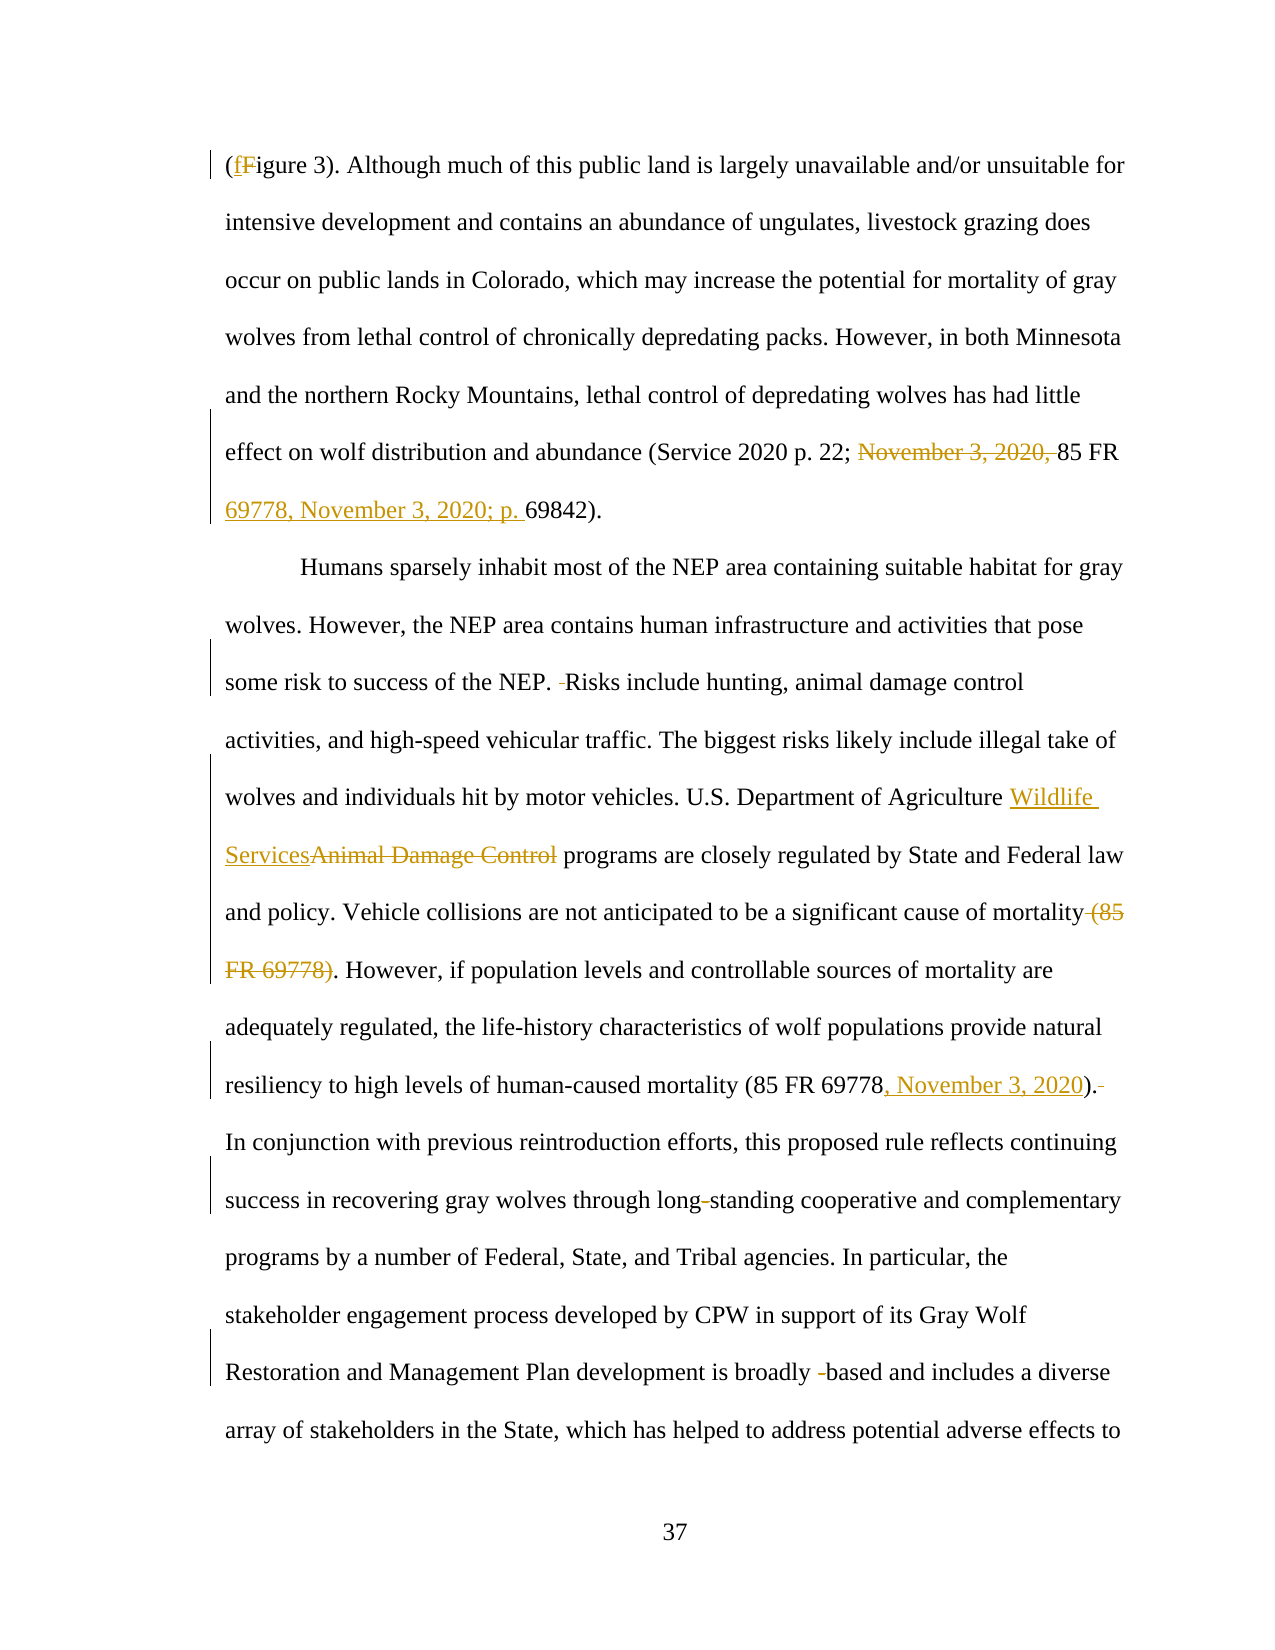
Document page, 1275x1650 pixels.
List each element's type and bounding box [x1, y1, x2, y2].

text [225, 150, 1125, 524]
text [225, 552, 1125, 1444]
